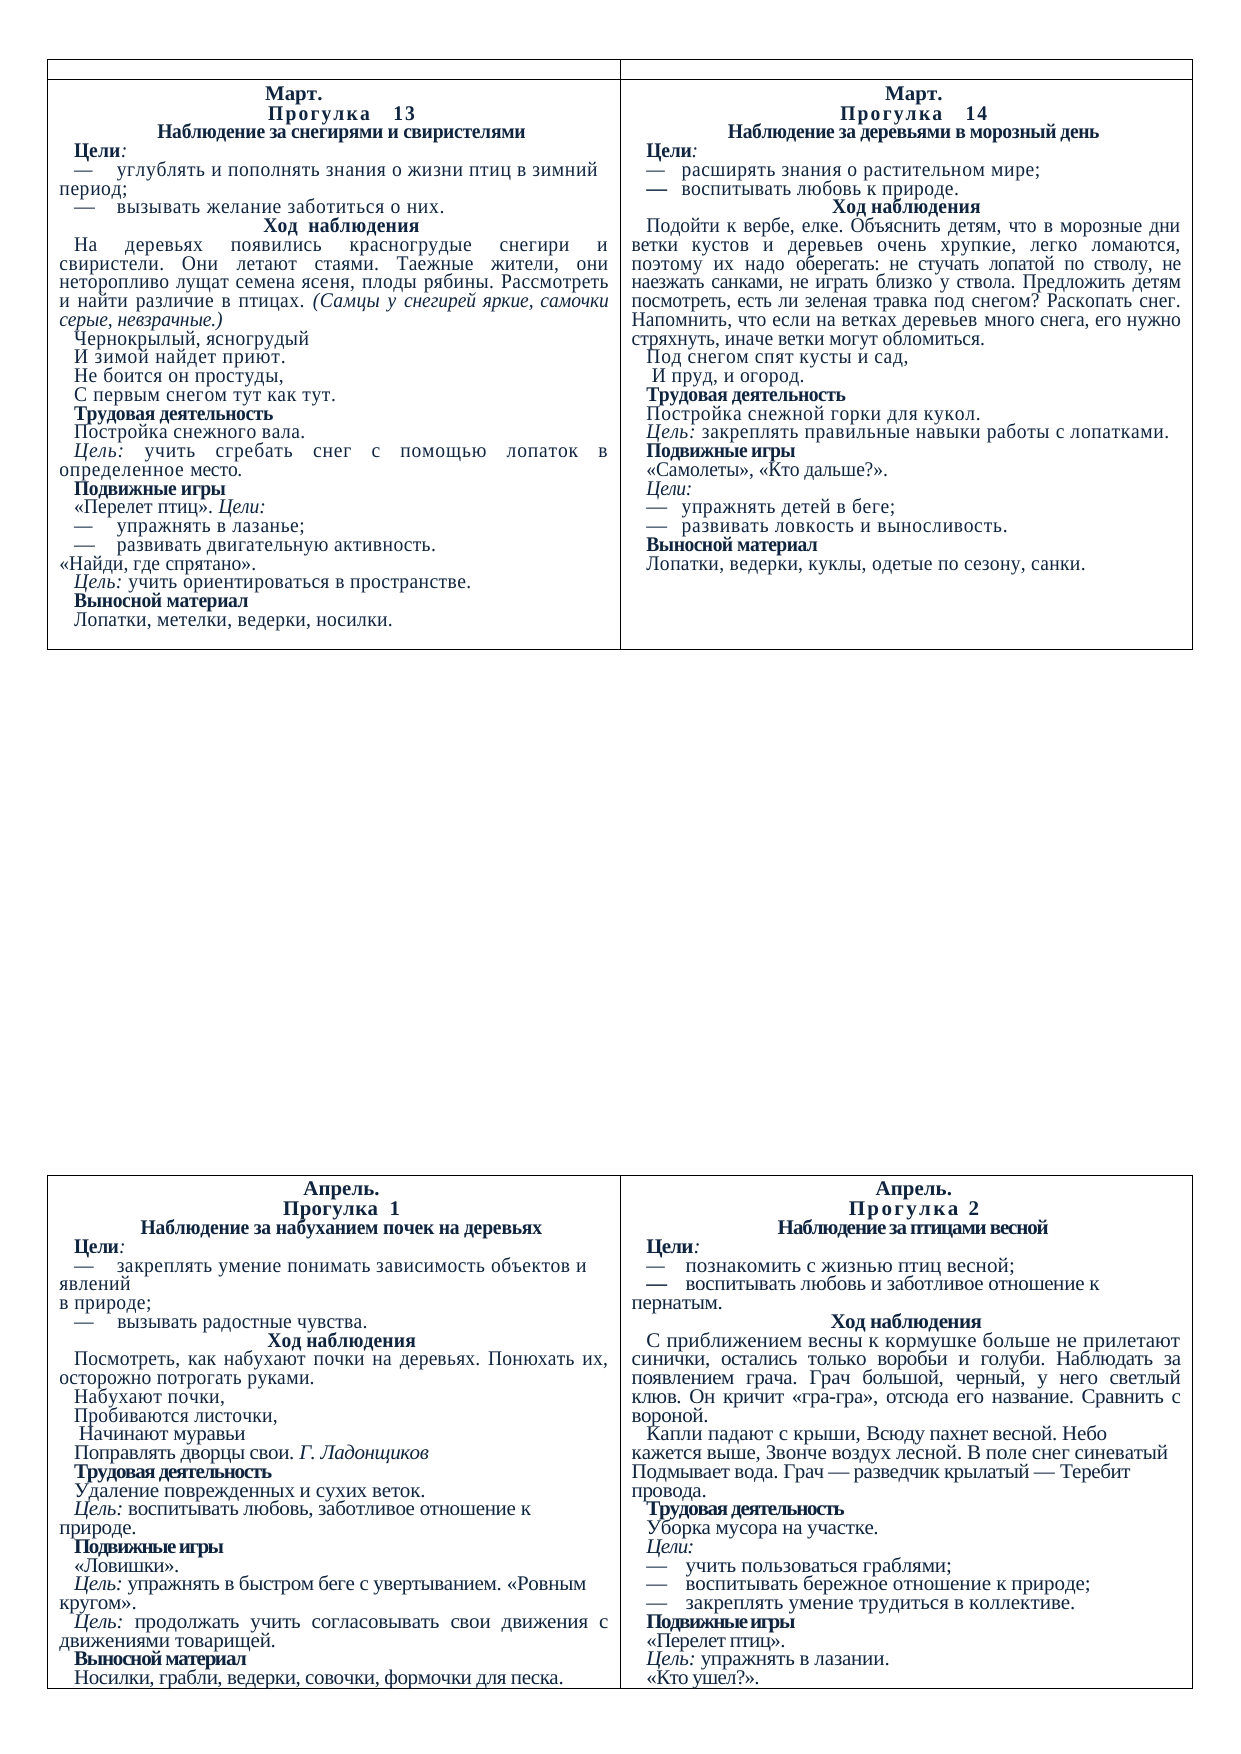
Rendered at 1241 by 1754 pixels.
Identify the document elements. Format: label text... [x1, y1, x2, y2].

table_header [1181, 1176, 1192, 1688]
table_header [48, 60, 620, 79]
table_cell Март. Прогулка 13 Наблюдение за снегирями и свиристелями Цели: углублять и пополнять знания о жизни птиц в зимний период; вызывать желание заботиться о них. Ход наблюдения На деревьях появились красногрудые снегири и свиристели. Они летают стаями. Таежные жители, они неторопливо лущат семена ясеня, плоды рябины. Рассмотреть и найти различие в птицах. (Самцы у снегирей яркие, самочки серые, невзрачные.) Чернокрылый, ясногрудый И зимой найдет приют. Не боится он простуды, С первым снегом тут как тут. Трудовая деятельность Постройка снежного вала. Цель: учить сгребать снег с помощью лопаток в определенное место. Подвижные игры «Перелет птиц». Цели: упражнять в лазанье; развивать двигательную активность. «Найди, где спрятано». Цель: учить ориентироваться в пространстве. Выносной материал Лопатки, метелки, ведерки, носилки. [48, 80, 620, 649]
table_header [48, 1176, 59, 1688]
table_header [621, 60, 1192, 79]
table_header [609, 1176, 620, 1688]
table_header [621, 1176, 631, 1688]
table_cell Март. Прогулка 14 Наблюдение за деревьями в морозный день Цели: расширять знания о растительном мире; воспитывать любовь к природе. Ход наблюдения Подойти к вербе, елке. Объяснить детям, что в морозные дни ветки кустов и деревьев очень хрупкие, легко ломаются, поэтому их надо оберегать: не стучать лопатой по стволу, не наезжать санками, не играть близко у ствола. Предложить детям посмотреть, есть ли зеленая травка под снегом? Раскопать снег. Напомнить, что если на ветках деревьев много снега, его нужно стряхнуть, иначе ветки могут обломиться. Под снегом спят кусты и сад, И пруд, и огород. Трудовая деятельность Постройка снежной горки для кукол. Цель: закреплять правильные навыки работы с лопатками. Подвижные игры «Самолеты», «Кто дальше?». Цели: упражнять детей в беге; развивать ловкость и выносливость. Выносной материал Лопатки, ведерки, куклы, одетые по сезону, санки. [621, 80, 1192, 649]
